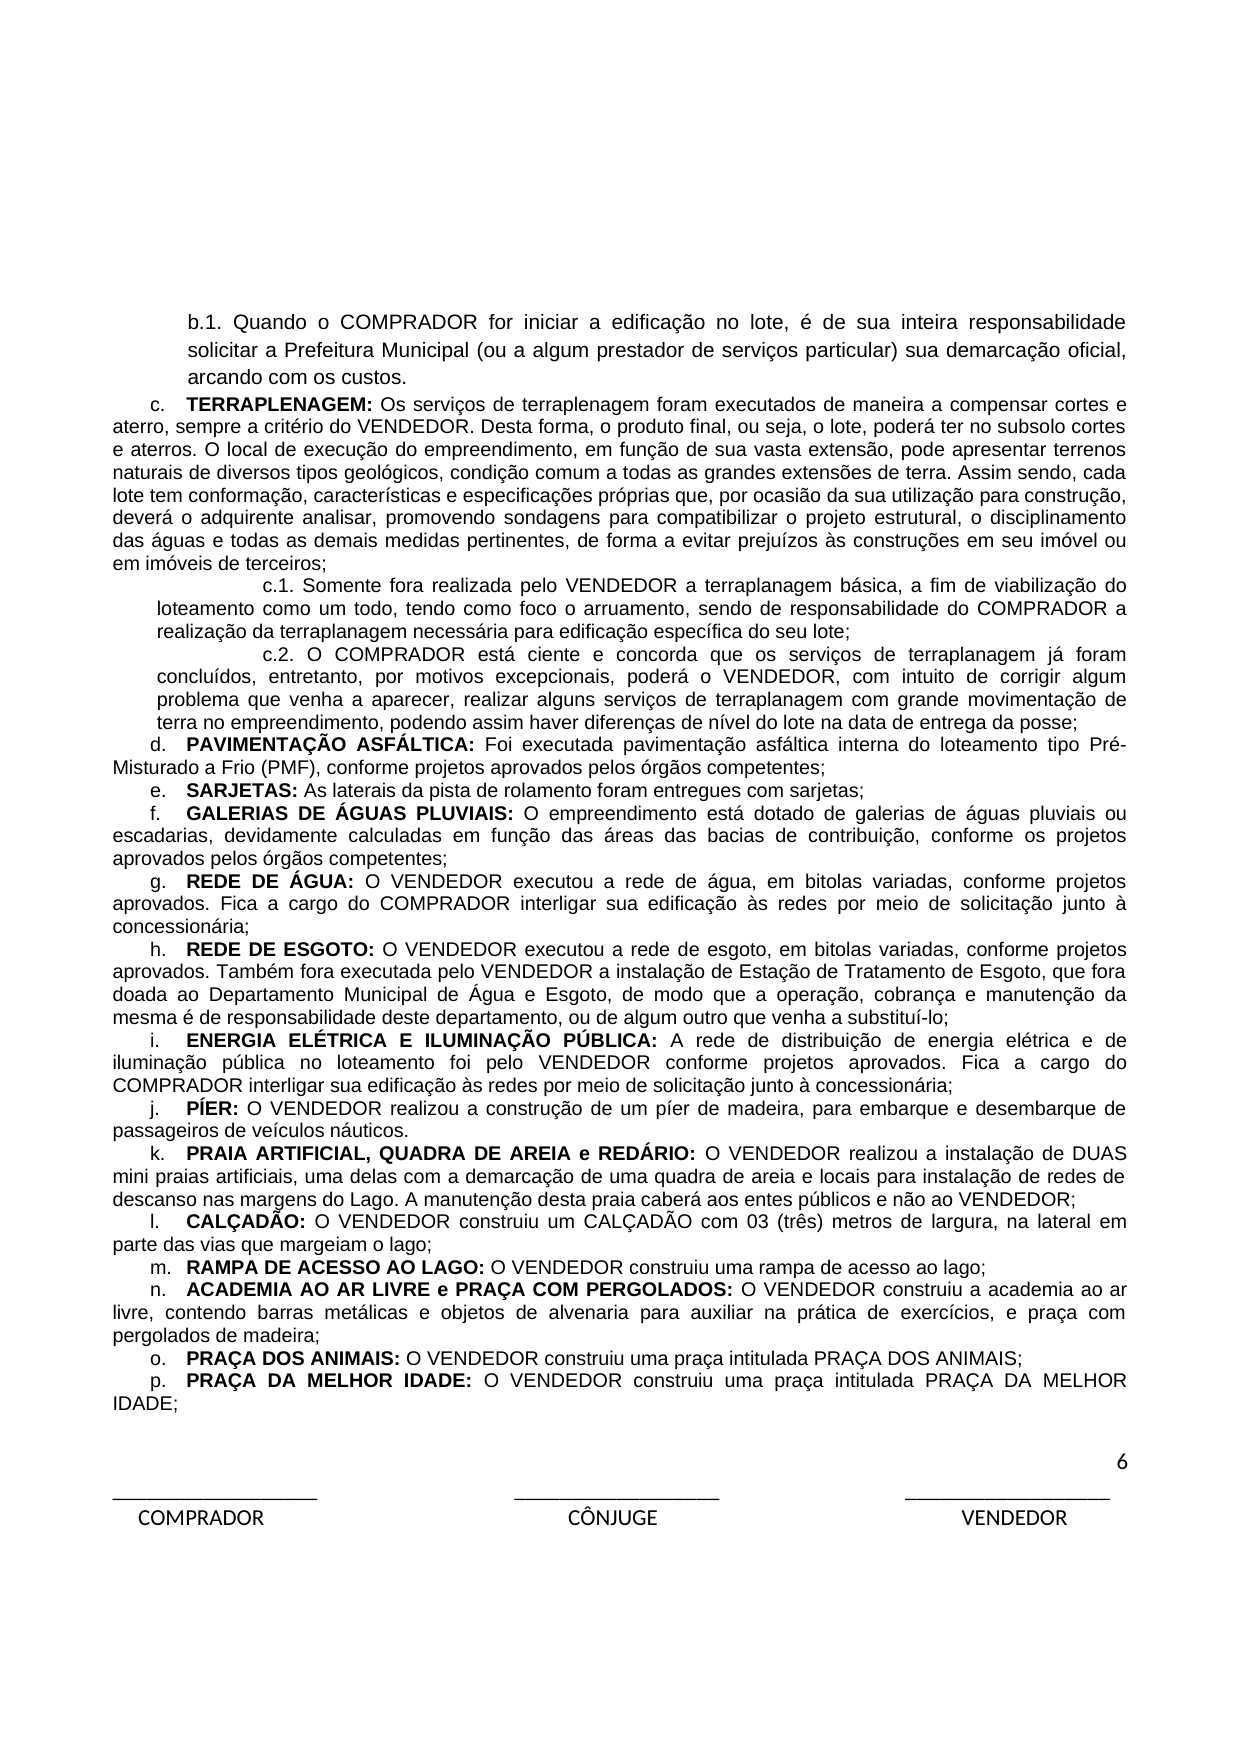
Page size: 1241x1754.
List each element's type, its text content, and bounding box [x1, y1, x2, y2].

list c.1. Somente fora realizada pelo VENDEDOR a terraplanagem básica, a fim de viabilização do loteamento como um todo, tendo como foco o arruamento, sendo de responsabilidade do COMPRADOR a realização da terraplanagem necessária para edificação específica do seu lote; [157, 574, 1128, 642]
list PRAIA ARTIFICIAL, QUADRA DE AREIA e REDÁRIO: O VENDEDOR realizou a instalação de DUAS mini praias artificiais, uma delas com a demarcação de uma quadra de areia e locais para instalação de redes de descanso nas margens do Lago. A manutenção desta praia caberá aos entes públicos e não ao VENDEDOR; [112, 1142, 1128, 1210]
list PÍER: O VENDEDOR realizou a construção de um píer de madeira, para embarque e desembarque de passageiros de veículos náuticos. [112, 1097, 1128, 1142]
list GALERIAS DE ÁGUAS PLUVIAIS: O empreendimento está dotado de galerias de águas pluviais ou escadarias, devidamente calculadas em função das áreas das bacias de contribuição, conforme os projetos aprovados pelos órgãos competentes; [112, 801, 1128, 869]
list RAMPA DE ACESSO AO LAGO: O VENDEDOR construiu uma rampa de acesso ao lago; [112, 1256, 1128, 1278]
list PRAÇA DA MELHOR IDADE: O VENDEDOR construiu uma praça intitulada PRAÇA DA MELHOR IDADE; [112, 1369, 1128, 1414]
list SARJETAS: As laterais da pista de rolamento foram entregues com sarjetas; [112, 779, 1128, 801]
list REDE DE ÁGUA: O VENDEDOR executou a rede de água, em bitolas variadas, conforme projetos aprovados. Fica a cargo do COMPRADOR interligar sua edificação às redes por meio de solicitação junto à concessionária; [112, 869, 1128, 938]
list TERRAPLENAGEM: Os serviços de terraplenagem foram executados de maneira a compensar cortes e aterro, sempre a critério do VENDEDOR. Desta forma, o produto final, ou seja, o lote, poderá ter no subsolo cortes e aterros. O local de execução do empreendimento, em função de sua vasta extensão, pode apresentar terrenos naturais de diversos tipos geológicos, condição comum a todas as grandes extensões de terra. Assim sendo, cada lote tem conformação, características e especificações próprias que, por ocasião da sua utilização para construção, deverá o adquirente analisar, promovendo sondagens para compatibilizar o projeto estrutural, o disciplinamento das águas e todas as demais medidas pertinentes, de forma a evitar prejuízos às construções em seu imóvel ou em imóveis de terceiros; [112, 393, 1128, 574]
list PRAÇA DOS ANIMAIS: O VENDEDOR construiu uma praça intitulada PRAÇA DOS ANIMAIS; [112, 1346, 1128, 1369]
list b.1. Quando o COMPRADOR for iniciar a edificação no lote, é de sua inteira responsabilidade solicitar a Prefeitura Municipal (ou a algum prestador de serviços particular) sua demarcação oficial, arcando com os custos. [187, 310, 1128, 389]
list ACADEMIA AO AR LIVRE e PRAÇA COM PERGOLADOS: O VENDEDOR construiu a academia ao ar livre, contendo barras metálicas e objetos de alvenaria para auxiliar na prática de exercícios, e praça com pergolados de madeira; [112, 1278, 1128, 1346]
list CALÇADÃO: O VENDEDOR construiu um CALÇADÃO com 03 (três) metros de largura, na lateral em parte das vias que margeiam o lago; [112, 1210, 1128, 1256]
list PAVIMENTAÇÃO ASFÁLTICA: Foi executada pavimentação asfáltica interna do loteamento tipo Pré-Misturado a Frio (PMF), conforme projetos aprovados pelos órgãos competentes; [112, 733, 1128, 779]
list ENERGIA ELÉTRICA E ILUMINAÇÃO PÚBLICA: A rede de distribuição de energia elétrica e de iluminação pública no loteamento foi pelo VENDEDOR conforme projetos aprovados. Fica a cargo do COMPRADOR interligar sua edificação às redes por meio de solicitação junto à concessionária; [112, 1028, 1128, 1097]
list REDE DE ESGOTO: O VENDEDOR executou a rede de esgoto, em bitolas variadas, conforme projetos aprovados. Também fora executada pelo VENDEDOR a instalação de Estação de Tratamento de Esgoto, que fora doada ao Departamento Municipal de Água e Esgoto, de modo que a operação, cobrança e manutenção da mesma é de responsabilidade deste departamento, ou de algum outro que venha a substituí-lo; [112, 938, 1128, 1028]
list c.2. O COMPRADOR está ciente e concorda que os serviços de terraplanagem já foram concluídos, entretanto, por motivos excepcionais, poderá o VENDEDOR, com intuito de corrigir algum problema que venha a aparecer, realizar alguns serviços de terraplanagem com grande movimentação de terra no empreendimento, podendo assim haver diferenças de nível do lote na data de entrega da posse; [157, 642, 1128, 733]
